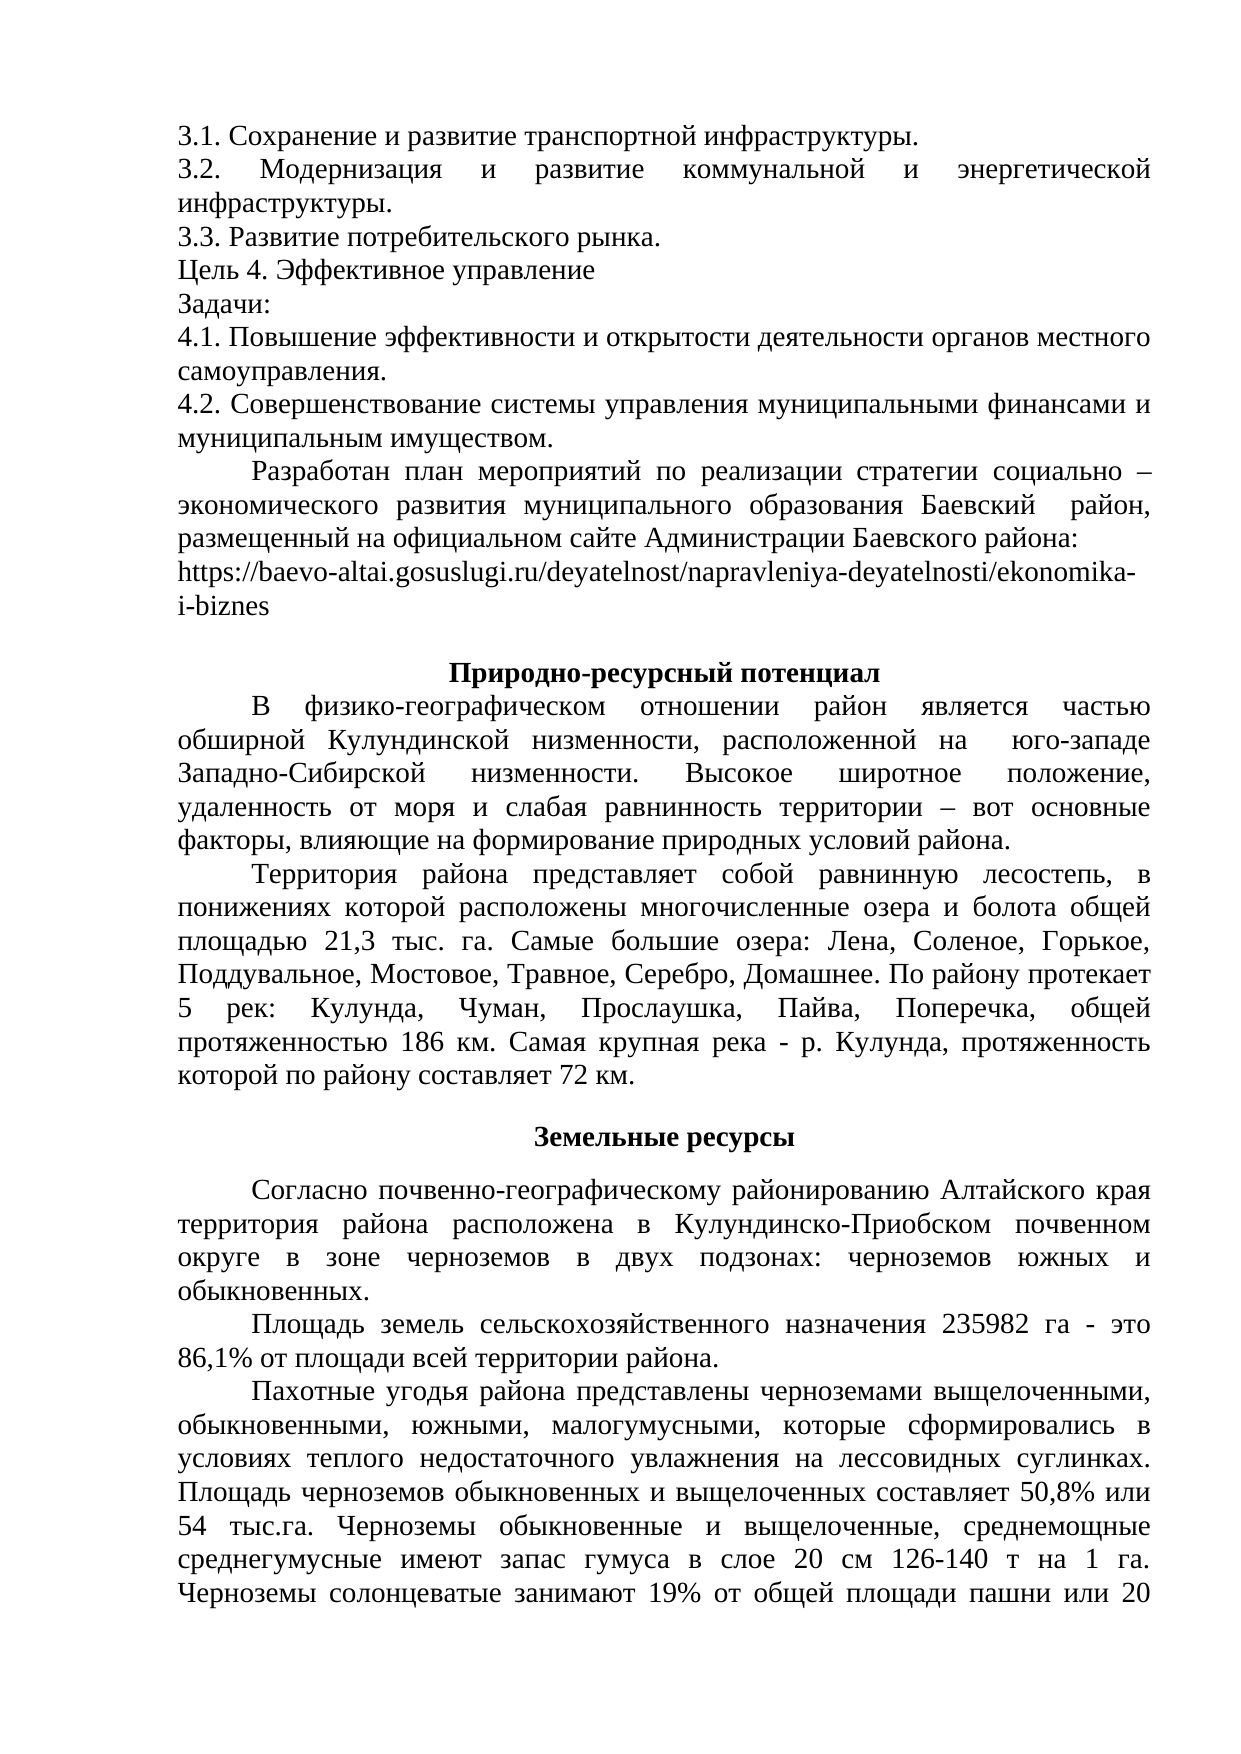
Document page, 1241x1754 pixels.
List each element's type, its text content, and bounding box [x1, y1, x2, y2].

text Территория района представляет собой равнинную лесостепь, в понижениях которой расположены многочисленные озера и болота общей площадью 21,3 тыс. га. Самые большие озера: Лена, Соленое, Горькое, Поддувальное, Мостовое, Травное, Серебро, Домашнее. По району протекает 5 рек: Кулунда, Чуман, Прослаушка, Пайва, Поперечка, общей протяженностью 186 км. Самая крупная река - р. Кулунда, протяженность которой по району составляет 72 км. [177, 856, 1152, 1091]
text Земельные ресурсы [177, 1119, 1152, 1153]
text 3.2. Модернизация и развитие коммунальной и энергетической инфраструктуры. [177, 152, 1152, 219]
text 3.3. Развитие потребительского рынка. [177, 219, 1152, 252]
text Площадь земель сельскохозяйственного назначения 235982 га - это 86,1% от площади всей территории района. [177, 1306, 1152, 1373]
text 4.1. Повышение эффективности и открытости деятельности органов местного самоуправления. [177, 319, 1152, 386]
text Задачи: [177, 286, 1152, 319]
text 3.1. Сохранение и развитие транспортной инфраструктуры. [177, 118, 1152, 152]
text Согласно почвенно-географическому районированию Алтайского края территория района расположена в Кулундинско-Приобском почвенном округе в зоне черноземов в двух подзонах: черноземов южных и обыкновенных. [177, 1172, 1152, 1306]
text 4.2. Совершенствование системы управления муниципальными финансами и муниципальным имуществом. [177, 386, 1152, 453]
text Природно-ресурсный потенциал [177, 655, 1152, 688]
text В физико-географическом отношении район является частью обширной Кулундинской низменности, расположенной на юго-западе Западно-Сибирской низменности. Высокое широтное положение, удаленность от моря и слабая равнинность территории – вот основные факторы, влияющие на формирование природных условий района. [177, 688, 1152, 856]
text Цель 4. Эффективное управление [177, 252, 1152, 286]
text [177, 1373, 1152, 1608]
text Разработан план мероприятий по реализации стратегии социально – экономического развития муниципального образования Баевский район, размещенный на официальном сайте Администрации Баевского района: [177, 453, 1152, 554]
text https://baevo-altai.gosuslugi.ru/deyatelnost/napravleniya-deyatelnosti/ekonomika-i-biznes [177, 554, 1152, 621]
